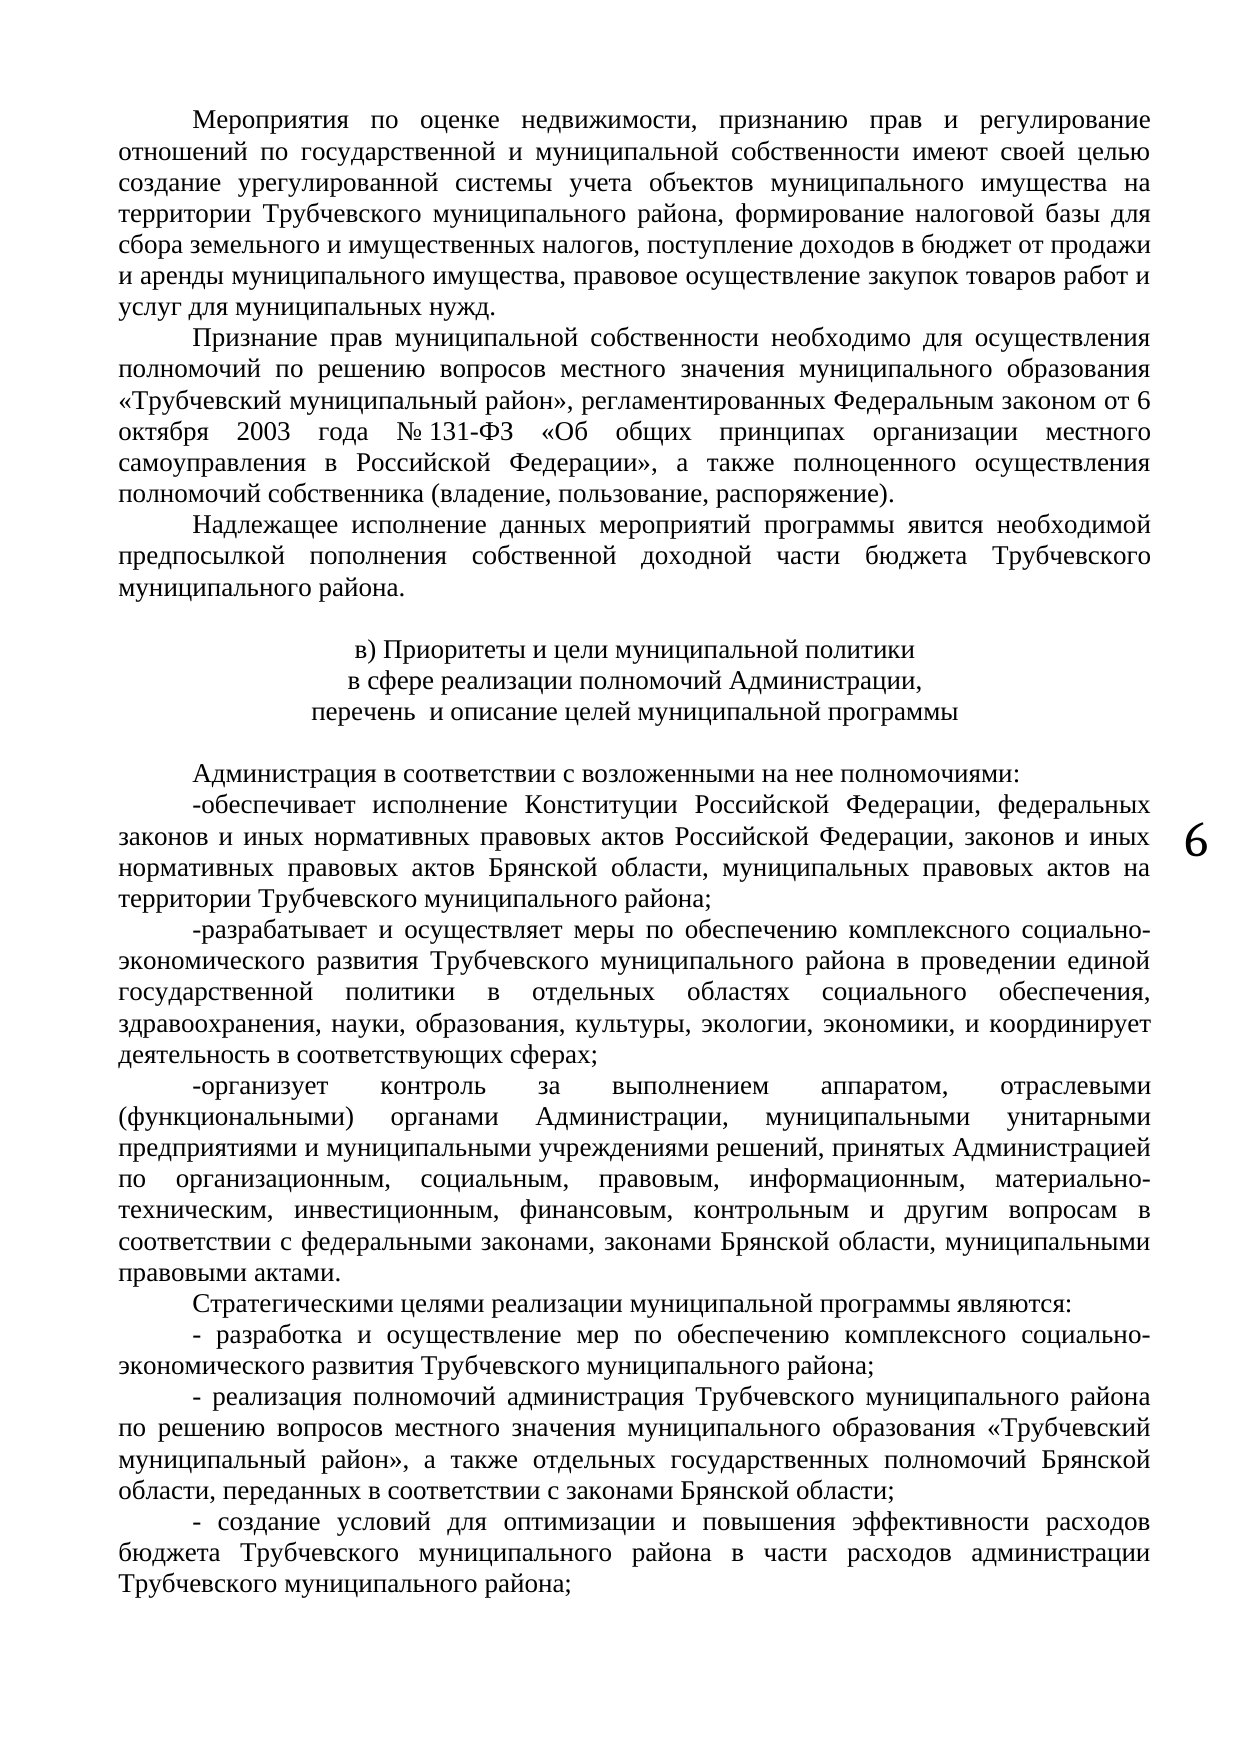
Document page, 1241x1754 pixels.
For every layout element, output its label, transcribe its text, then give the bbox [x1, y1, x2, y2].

text перечень и описание целей муниципальной программы [118, 695, 1152, 726]
text Признание прав муниципальной собственности необходимо для осуществления полномочий по решению вопросов местного значения муниципального образования «Трубчевский муниципальный район», регламентированных Федеральным законом от 6 октября 2003 года № 131-ФЗ «Об общих принципах организации местного самоуправления в Российской Федерации», а также полноценного осуществления полномочий собственника (владение, пользование, распоряжение). [118, 321, 1152, 508]
text -организует контроль за выполнением аппаратом, отраслевыми (функциональными) органами Администрации, муниципальными унитарными предприятиями и муниципальными учреждениями решений, принятых Администрацией по организационным, социальным, правовым, информационным, материально-техническим, инвестиционным, финансовым, контрольным и другим вопросам в соответствии с федеральными законами, законами Брянской области, муниципальными правовыми актами. [118, 1069, 1152, 1287]
text - реализация полномочий администрация Трубчевского муниципального района по решению вопросов местного значения муниципального образования «Трубчевский муниципальный район», а также отдельных государственных полномочий Брянской области, переданных в соответствии с законами Брянской области; [118, 1380, 1152, 1505]
text -обеспечивает исполнение Конституции Российской Федерации, федеральных законов и иных нормативных правовых актов Российской Федерации, законов и иных нормативных правовых актов Брянской области, муниципальных правовых актов на территории Трубчевского муниципального района; [118, 789, 1152, 913]
text Мероприятия по оценке недвижимости, признанию прав и регулирование отношений по государственной и муниципальной собственности имеют своей целью создание урегулированной системы учета объектов муниципального имущества на территории Трубчевского муниципального района, формирование налоговой базы для сбора земельного и имущественных налогов, поступление доходов в бюджет от продажи и аренды муниципального имущества, правовое осуществление закупок товаров работ и услуг для муниципальных нужд. [118, 103, 1152, 321]
text в) Приоритеты и цели муниципальной политики [118, 633, 1152, 664]
text Администрация в соответствии с возложенными на нее полномочиями: [118, 757, 1152, 789]
text -разрабатывает и осуществляет меры по обеспечению комплексного социально-экономического развития Трубчевского муниципального района в проведении единой государственной политики в отдельных областях социального обеспечения, здравоохранения, науки, образования, культуры, экологии, экономики, и координирует деятельность в соответствующих сферах; [118, 913, 1152, 1069]
text - создание условий для оптимизации и повышения эффективности расходов бюджета Трубчевского муниципального района в части расходов администрации Трубчевского муниципального района; [118, 1505, 1152, 1598]
text в сфере реализации полномочий Администрации, [118, 664, 1152, 695]
text Надлежащее исполнение данных мероприятий программы явится необходимой предпосылкой пополнения собственной доходной части бюджета Трубчевского муниципального района. [118, 508, 1152, 602]
text Стратегическими целями реализации муниципальной программы являются: [118, 1287, 1152, 1318]
text - разработка и осуществление мер по обеспечению комплексного социально-экономического развития Трубчевского муниципального района; [118, 1318, 1152, 1380]
